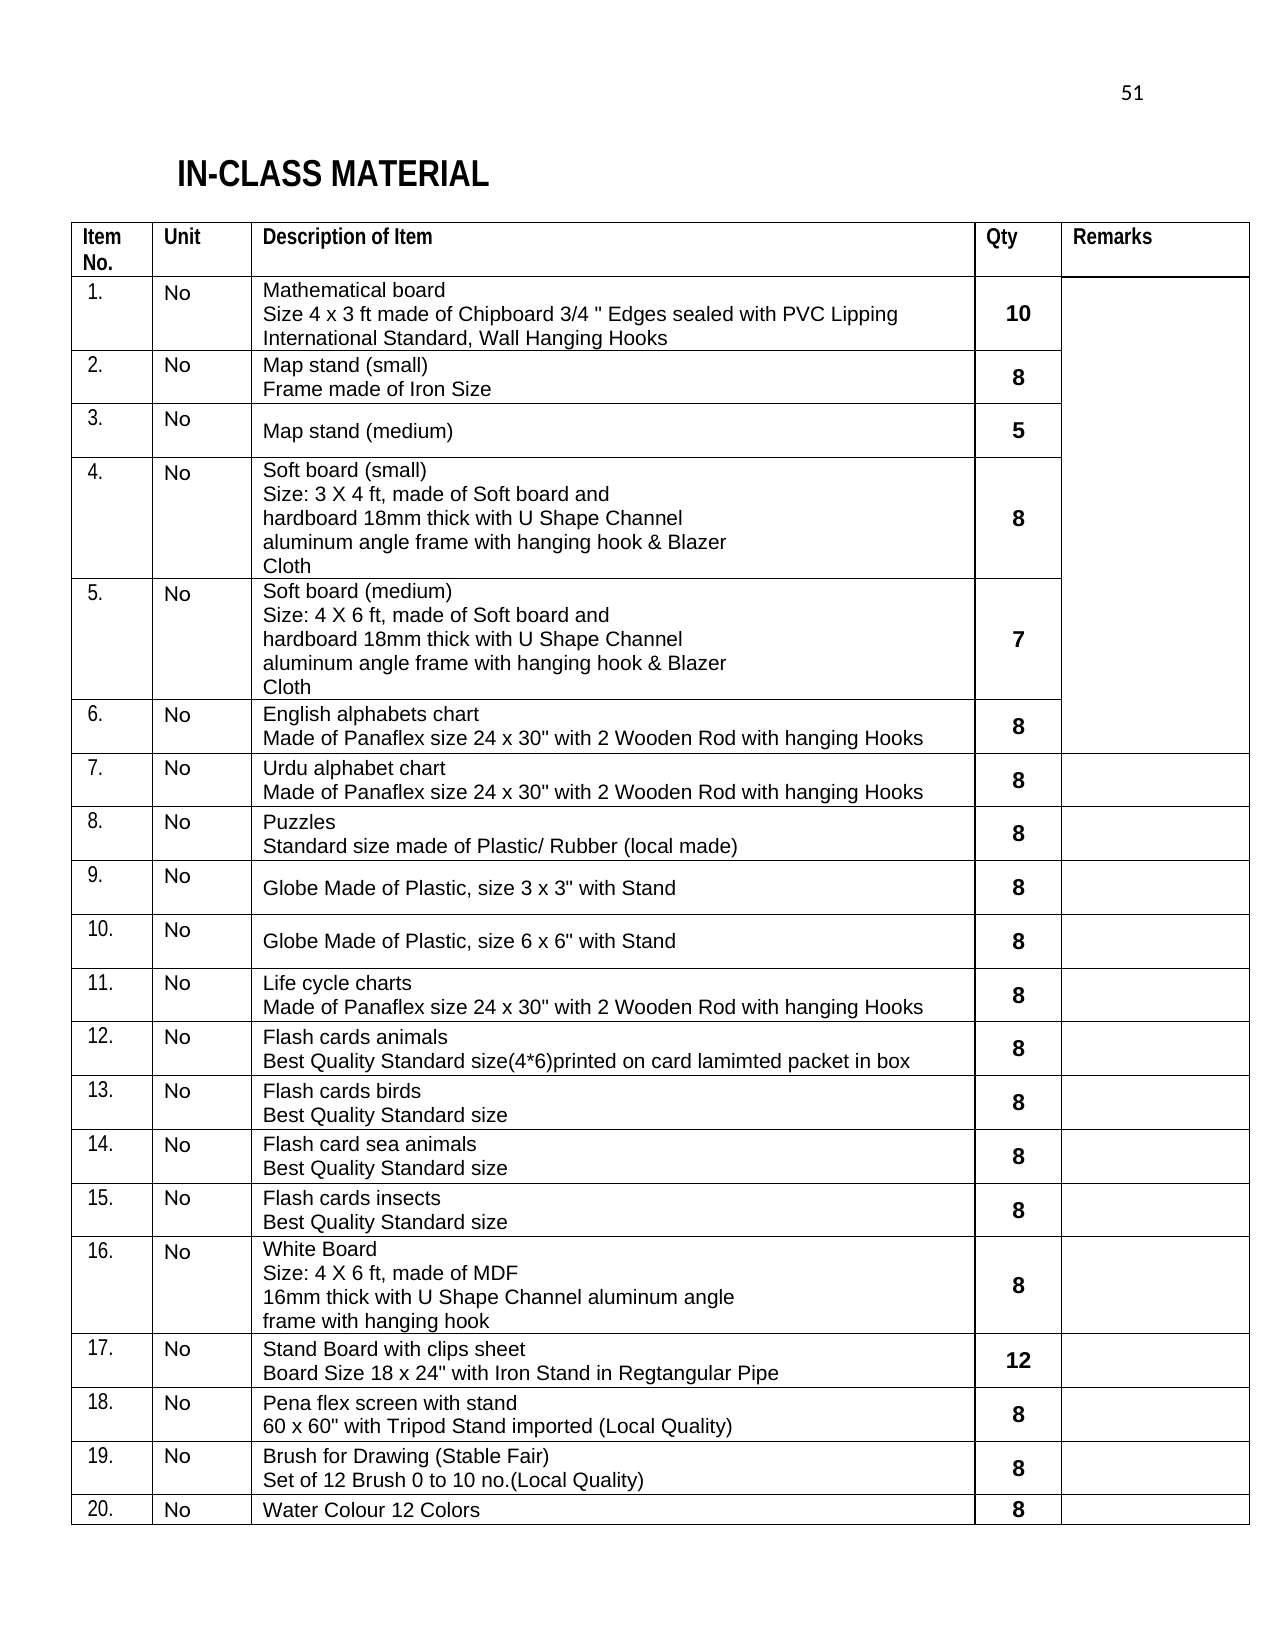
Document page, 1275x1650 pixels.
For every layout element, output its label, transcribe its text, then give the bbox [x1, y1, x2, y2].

table_cell 8 [976, 458, 1061, 578]
table_cell No [153, 915, 251, 967]
table_cell No [153, 1388, 251, 1441]
table_cell [1062, 1442, 1249, 1494]
table_cell [1062, 1388, 1249, 1441]
table_cell Flash card sea animals Best Quality Standard size [252, 1130, 974, 1182]
table_header Remarks [1062, 223, 1249, 276]
table_cell Life cycle charts Made of Panaflex size 24 x 30" with 2 Wooden Rod with hanging Hooks [252, 969, 974, 1021]
table_cell No [153, 969, 251, 1021]
table_cell [1062, 1237, 1249, 1333]
table_cell Soft board (medium) Size: 4 X 6 ft, made of Soft board and hardboard 18mm thick with U Shape Channel aluminum angle frame with hanging hook & Blazer Cloth [252, 579, 974, 699]
table_cell No [153, 458, 251, 578]
table_cell No [153, 1022, 251, 1075]
table_cell No [153, 754, 251, 806]
table_cell 7 [976, 579, 1061, 699]
table_cell 8 [976, 351, 1061, 403]
table_header Unit [153, 223, 251, 276]
table_cell 8 [976, 754, 1061, 806]
table_cell [72, 458, 152, 578]
table_cell 12 [976, 1334, 1061, 1387]
table_cell [1062, 278, 1249, 752]
text IN-CLASS MATERIAL [177, 152, 1144, 195]
table_cell 8 [976, 807, 1061, 860]
table_cell 8 [976, 1076, 1061, 1129]
table_cell 10 [976, 277, 1061, 349]
table_cell No [153, 277, 251, 349]
table_cell [72, 1130, 152, 1182]
table_cell No [153, 1184, 251, 1236]
table_header Qty [976, 223, 1061, 276]
table_cell Urdu alphabet chart Made of Panaflex size 24 x 30" with 2 Wooden Rod with hanging Hooks [252, 754, 974, 806]
table_cell [1062, 1076, 1249, 1129]
table_cell Flash cards birds Best Quality Standard size [252, 1076, 974, 1129]
table_cell [1062, 1495, 1249, 1523]
table_cell 8 [976, 861, 1061, 914]
table_cell Mathematical board Size 4 x 3 ft made of Chipboard 3/4 " Edges sealed with PVC Lipping International Standard, Wall Hanging Hooks [252, 277, 974, 349]
table_cell 8 [976, 1184, 1061, 1236]
table_cell [1062, 861, 1249, 914]
table_cell Flash cards animals Best Quality Standard size(4*6)printed on card lamimted packet in box [252, 1022, 974, 1075]
table_cell [72, 1022, 152, 1075]
table_cell White Board Size: 4 X 6 ft, made of MDF 16mm thick with U Shape Channel aluminum angle frame with hanging hook [252, 1237, 974, 1333]
table_cell [1062, 969, 1249, 1021]
table_cell Puzzles Standard size made of Plastic/ Rubber (local made) [252, 807, 974, 860]
table_cell [72, 579, 152, 699]
table_cell No [153, 1237, 251, 1333]
table_cell Water Colour 12 Colors [252, 1495, 974, 1523]
table_cell No [153, 700, 251, 752]
table_cell [72, 1388, 152, 1441]
table_cell [72, 1237, 152, 1333]
table_cell [1062, 754, 1249, 806]
table_cell No [153, 861, 251, 914]
table_cell No [153, 1442, 251, 1494]
table_cell [72, 1495, 152, 1523]
table_cell No [153, 807, 251, 860]
table_cell English alphabets chart Made of Panaflex size 24 x 30" with 2 Wooden Rod with hanging Hooks [252, 700, 974, 752]
table_cell No [153, 1130, 251, 1182]
table_cell 5 [976, 404, 1061, 457]
table_cell [72, 277, 152, 349]
table_cell 8 [976, 915, 1061, 967]
table_cell [1062, 1184, 1249, 1236]
table_cell No [153, 579, 251, 699]
table_cell [72, 969, 152, 1021]
table_cell 8 [976, 1388, 1061, 1441]
table_cell Brush for Drawing (Stable Fair) Set of 12 Brush 0 to 10 no.(Local Quality) [252, 1442, 974, 1494]
table_cell No [153, 351, 251, 403]
table_header Item No. [72, 223, 152, 276]
table_cell [72, 754, 152, 806]
table_cell 8 [976, 700, 1061, 752]
table_cell [1062, 1022, 1249, 1075]
table_cell [1062, 1334, 1249, 1387]
table_cell No [153, 1334, 251, 1387]
table_cell Globe Made of Plastic, size 3 x 3" with Stand [252, 861, 974, 914]
table_cell [72, 1184, 152, 1236]
table_cell No [153, 1076, 251, 1129]
table_cell No [153, 404, 251, 457]
table_cell 8 [976, 1130, 1061, 1182]
table_cell No [153, 1495, 251, 1523]
table_cell [72, 404, 152, 457]
table_cell [72, 861, 152, 914]
table_cell [72, 807, 152, 860]
table_cell 8 [976, 1442, 1061, 1494]
table_cell Flash cards insects Best Quality Standard size [252, 1184, 974, 1236]
table_cell [72, 1334, 152, 1387]
table_cell [72, 1442, 152, 1494]
table_cell [72, 700, 152, 752]
table_cell [1062, 915, 1249, 967]
table_cell 8 [976, 1237, 1061, 1333]
table_cell 8 [976, 1022, 1061, 1075]
table_cell 8 [976, 969, 1061, 1021]
table_cell Globe Made of Plastic, size 6 x 6" with Stand [252, 915, 974, 967]
table_cell Stand Board with clips sheet Board Size 18 x 24" with Iron Stand in Regtangular Pipe [252, 1334, 974, 1387]
table_header Description of Item [252, 223, 974, 276]
table_cell [72, 351, 152, 403]
table_cell [72, 1076, 152, 1129]
table_cell [1062, 807, 1249, 860]
table_cell [1062, 1130, 1249, 1182]
table_cell Soft board (small) Size: 3 X 4 ft, made of Soft board and hardboard 18mm thick with U Shape Channel aluminum angle frame with hanging hook & Blazer Cloth [252, 458, 974, 578]
table_cell [72, 915, 152, 967]
table_cell Pena flex screen with stand 60 x 60" with Tripod Stand imported (Local Quality) [252, 1388, 974, 1441]
table_cell Map stand (small) Frame made of Iron Size [252, 351, 974, 403]
table_cell Map stand (medium) [252, 404, 974, 457]
table_cell 8 [976, 1495, 1061, 1523]
